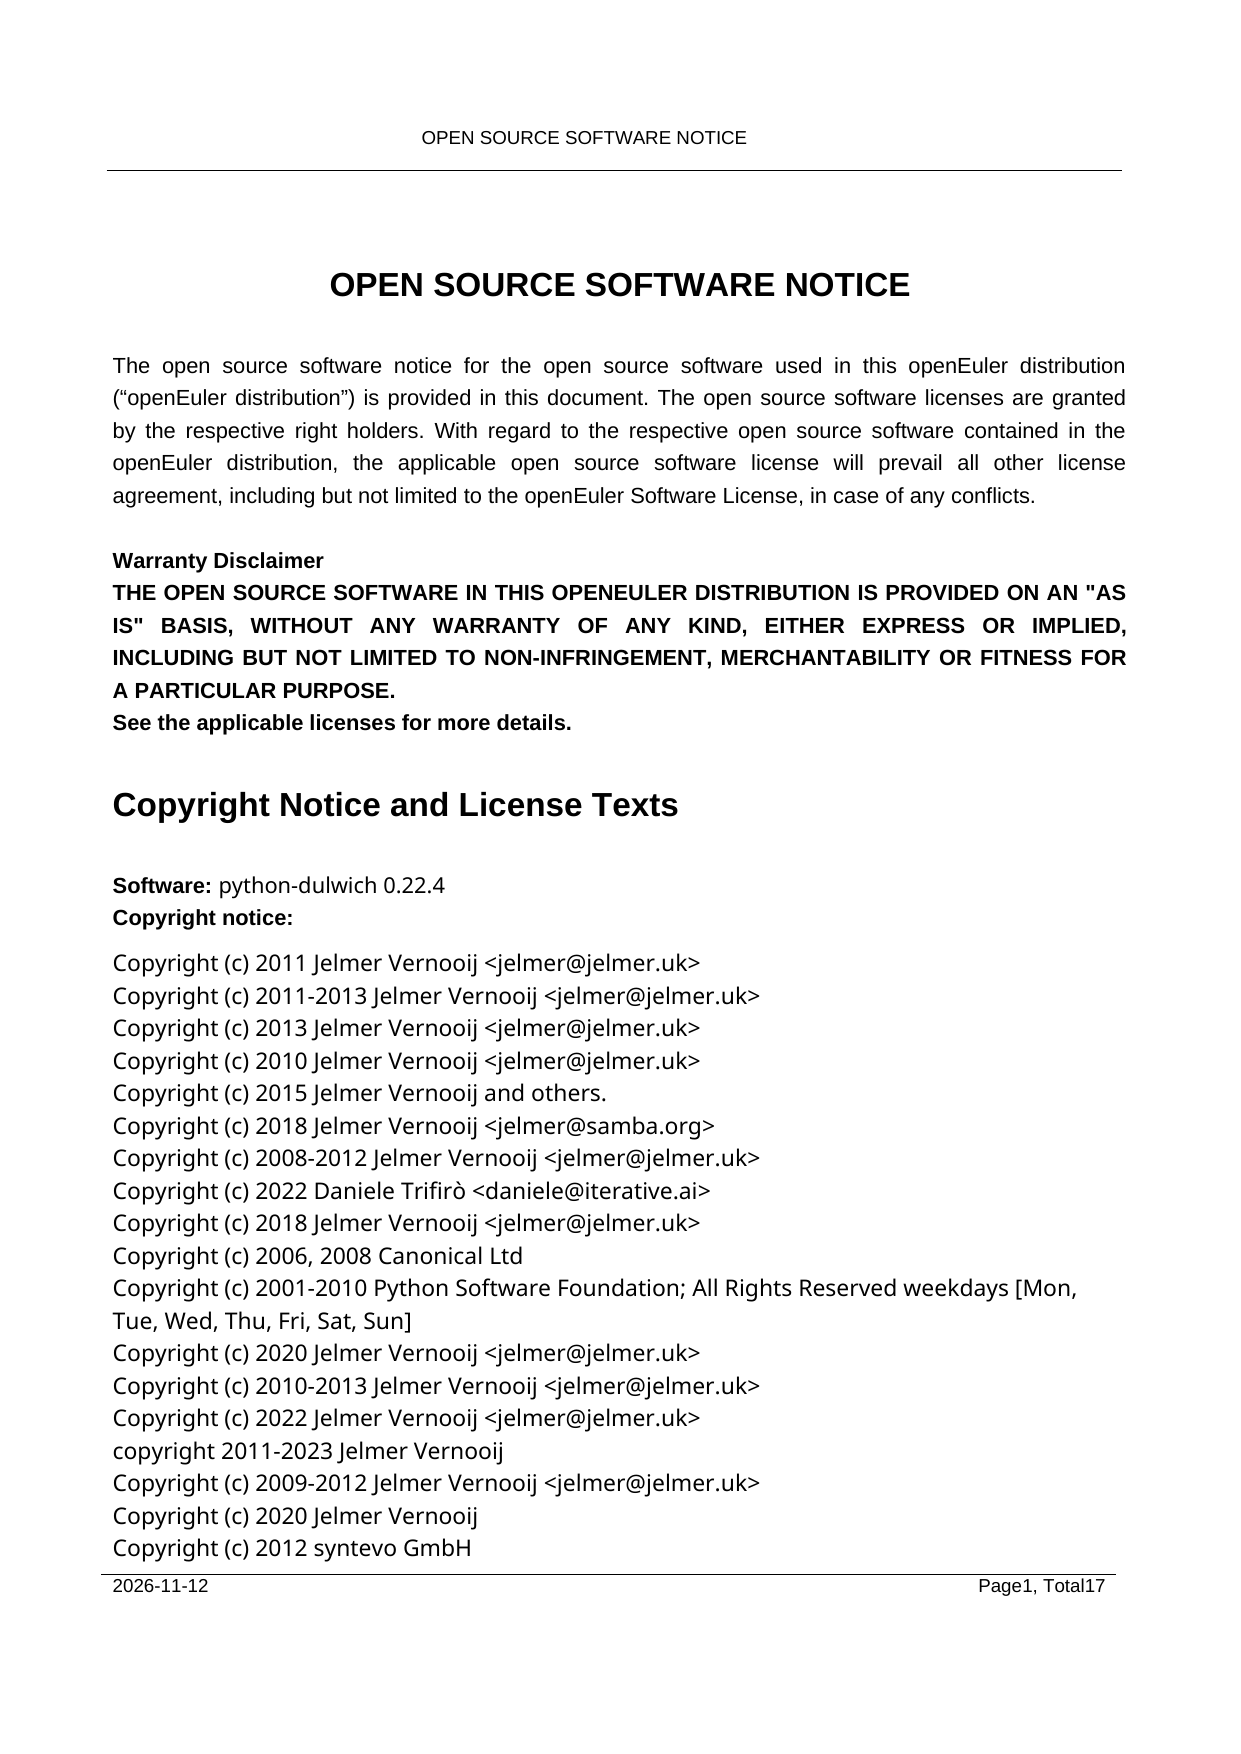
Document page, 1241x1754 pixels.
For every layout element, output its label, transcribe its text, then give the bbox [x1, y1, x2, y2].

title Software: python-dulwich 0.22.4 [112, 869, 1128, 901]
text Copyright Notice and License Texts [112, 771, 1128, 836]
text The open source software notice for the open source software used in this openEuler distribution (“openEuler distribution”) is provided in this document. The open source software licenses are granted by the respective right holders. With regard to the respective open source software contained in the openEuler distribution, the applicable open source software license will prevail all other license agreement, including but not limited to the openEuler Software License, in case of any conflicts. [112, 349, 1128, 511]
text THE OPEN SOURCE SOFTWARE IN THIS OPENEULER DISTRIBUTION IS PROVIDED ON AN "AS IS" BASIS, WITHOUT ANY WARRANTY OF ANY KIND, EITHER EXPRESS OR IMPLIED, INCLUDING BUT NOT LIMITED TO NON-INFRINGEMENT, MERCHANTABILITY OR FITNESS FOR A PARTICULAR PURPOSE. See the applicable licenses for more details. [112, 576, 1128, 739]
text OPEN SOURCE SOFTWARE NOTICE [112, 251, 1128, 316]
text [112, 947, 1128, 1564]
text Copyright notice: [112, 901, 1128, 934]
text Warranty Disclaimer [112, 544, 1128, 576]
